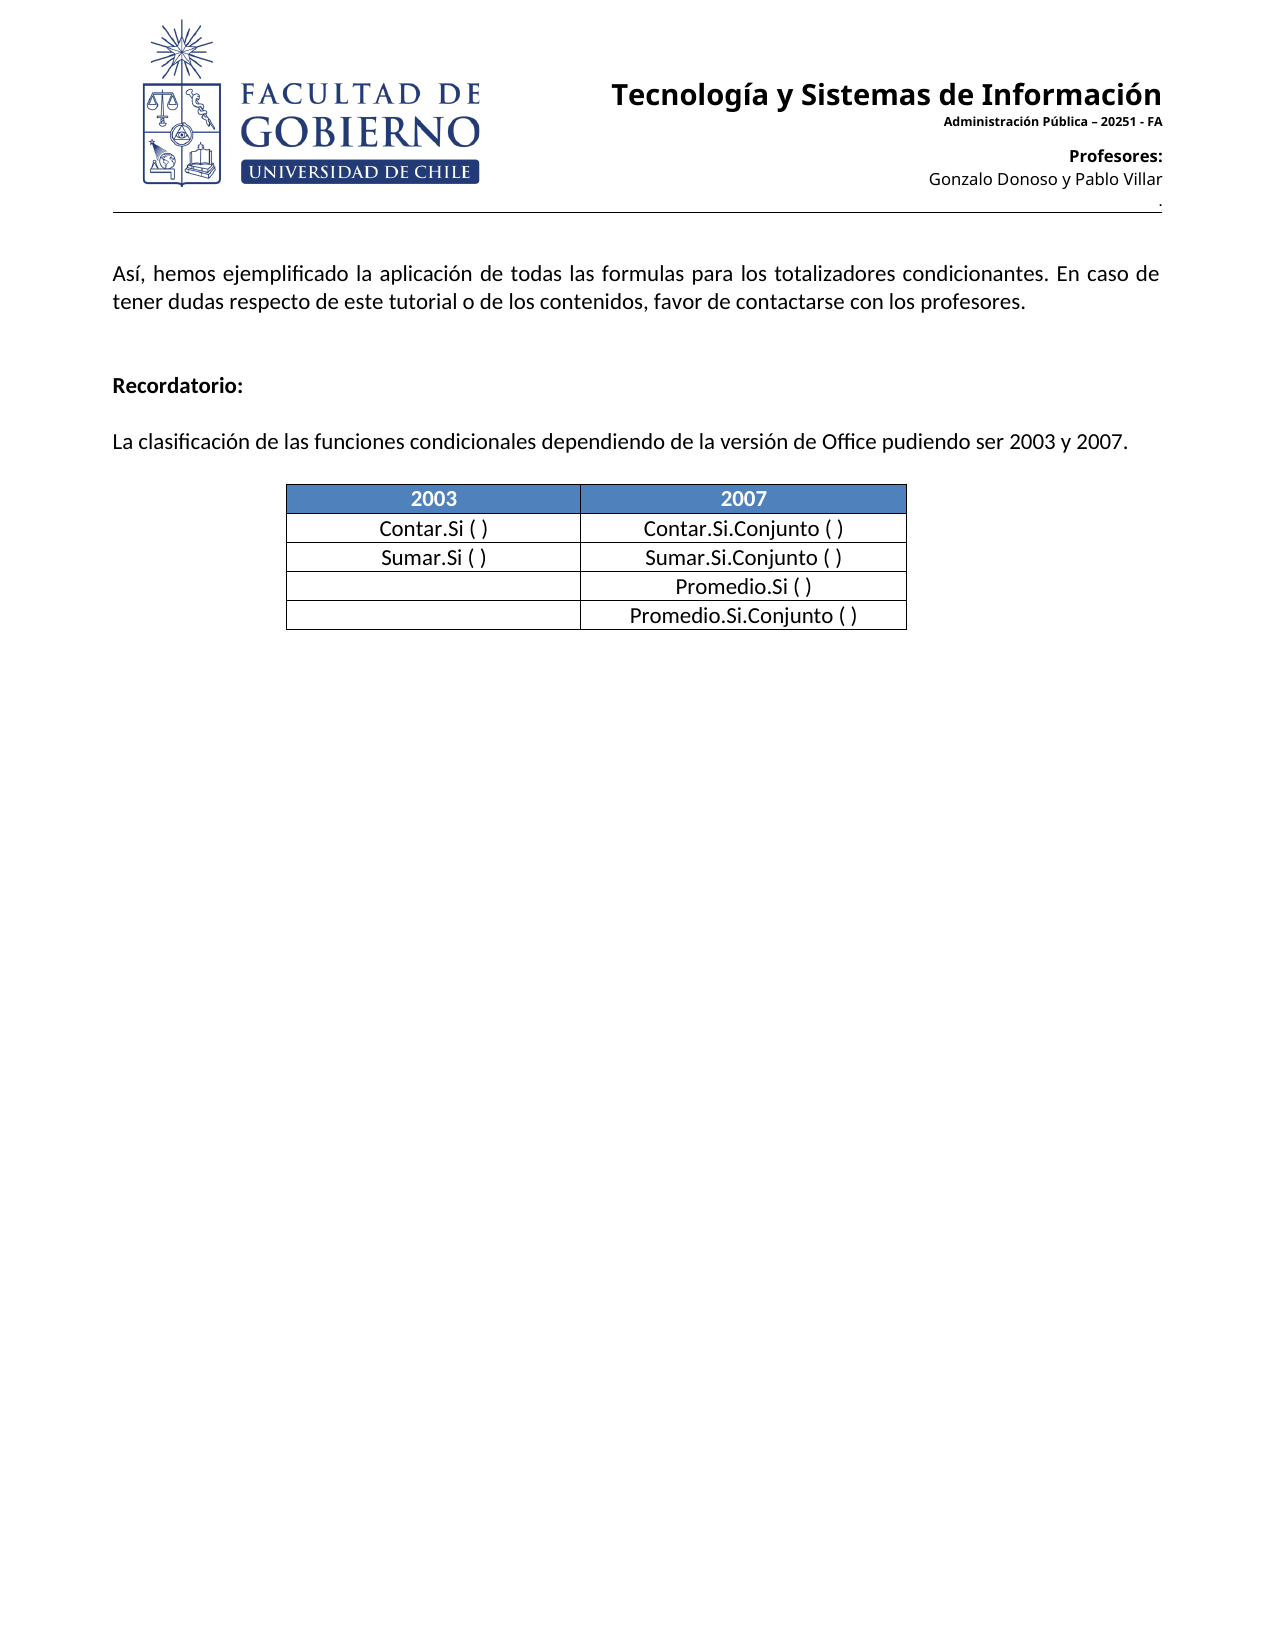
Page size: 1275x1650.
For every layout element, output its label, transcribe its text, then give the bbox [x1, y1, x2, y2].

table_cell Sumar.Si ( ) [287, 543, 580, 571]
table_header 2007 [581, 485, 906, 513]
text Así, hemos ejemplificado la aplicación de todas las formulas para los totalizadores condicionantes. En caso de tener dudas respecto de este tutorial o de los contenidos, favor de contactarse con los profesores. [112, 259, 1162, 315]
table_cell Contar.Si ( ) [287, 514, 580, 542]
table_cell Sumar.Si.Conjunto ( ) [581, 543, 906, 571]
table_cell [287, 601, 580, 629]
text La clasificación de las funciones condicionales dependiendo de la versión de Office pudiendo ser 2003 y 2007. [112, 427, 1162, 456]
table_header 2003 [287, 485, 580, 513]
text Recordatorio: [112, 371, 1162, 399]
table_cell Promedio.Si ( ) [581, 572, 906, 600]
table_cell Promedio.Si.Conjunto ( ) [581, 601, 906, 629]
table_cell [287, 572, 580, 600]
table_cell Contar.Si.Conjunto ( ) [581, 514, 906, 542]
picture [142, 19, 480, 187]
